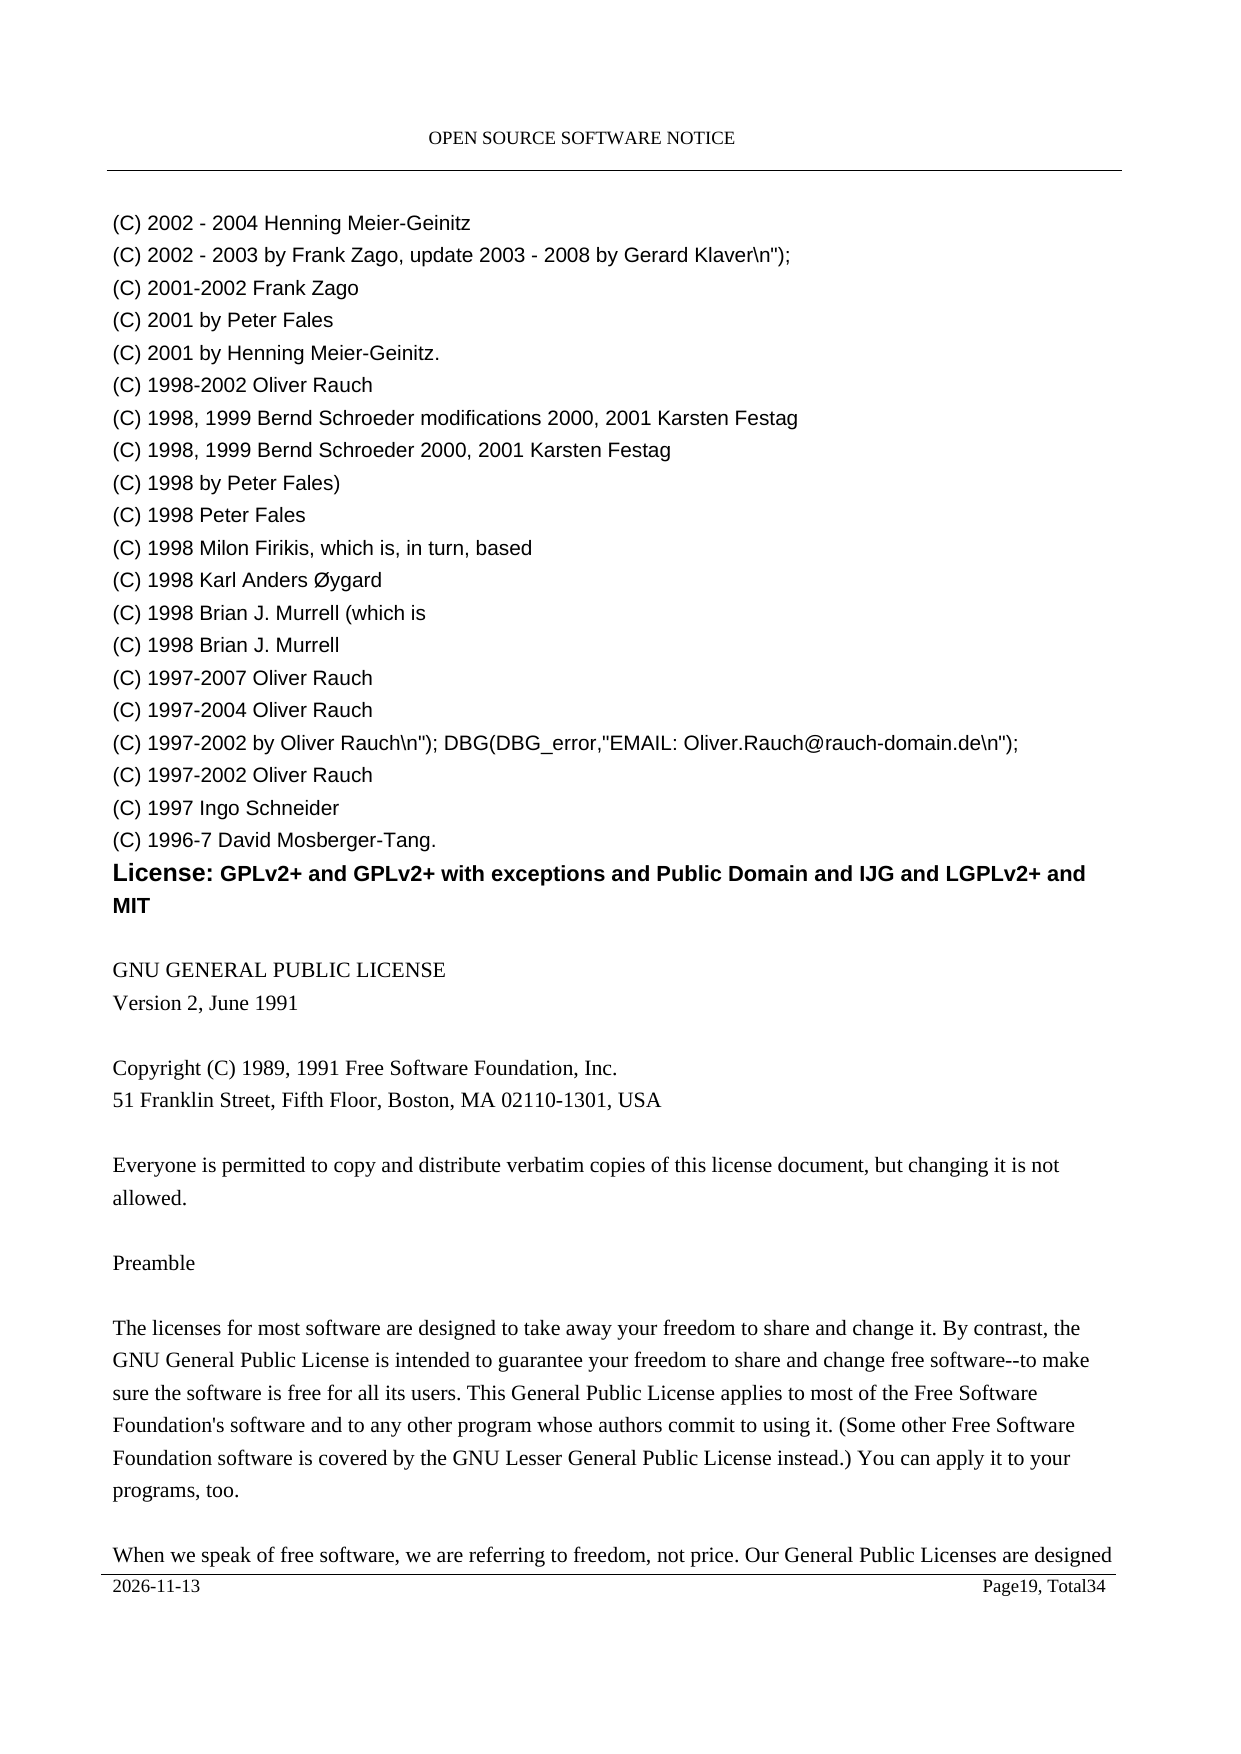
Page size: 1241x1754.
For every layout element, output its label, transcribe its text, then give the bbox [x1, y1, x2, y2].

text (C) 1998 Brian J. Murrell [112, 629, 1128, 661]
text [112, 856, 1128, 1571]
text (C) 1998, 1999 Bernd Schroeder modifications 2000, 2001 Karsten Festag [112, 401, 1128, 434]
text (C) 2001 by Peter Fales [112, 304, 1128, 336]
text (C) 1998 Milon Firikis, which is, in turn, based [112, 531, 1128, 564]
text (C) 2002 - 2004 Henning Meier-Geinitz [112, 206, 1128, 239]
text (C) 2002 - 2003 by Frank Zago, update 2003 - 2008 by Gerard Klaver\n"); [112, 239, 1128, 271]
text (C) 1997 Ingo Schneider [112, 791, 1128, 824]
text (C) 1998 Karl Anders Øygard [112, 564, 1128, 596]
text (C) 1997-2002 by Oliver Rauch\n"); DBG(DBG_error,"EMAIL: Oliver.Rauch@rauch-domain.de\n"); [112, 726, 1128, 759]
text (C) 1998 Brian J. Murrell (which is [112, 596, 1128, 629]
text (C) 2001 by Henning Meier-Geinitz. [112, 336, 1128, 369]
text (C) 1997-2002 Oliver Rauch [112, 759, 1128, 791]
text (C) 1998 Peter Fales [112, 499, 1128, 531]
text (C) 1998 by Peter Fales) [112, 466, 1128, 499]
text (C) 1997-2004 Oliver Rauch [112, 694, 1128, 726]
text (C) 1996-7 David Mosberger-Tang. [112, 824, 1128, 856]
text (C) 1998-2002 Oliver Rauch [112, 369, 1128, 401]
text (C) 1998, 1999 Bernd Schroeder 2000, 2001 Karsten Festag [112, 434, 1128, 466]
text (C) 1997-2007 Oliver Rauch [112, 661, 1128, 694]
text (C) 2001-2002 Frank Zago [112, 271, 1128, 304]
